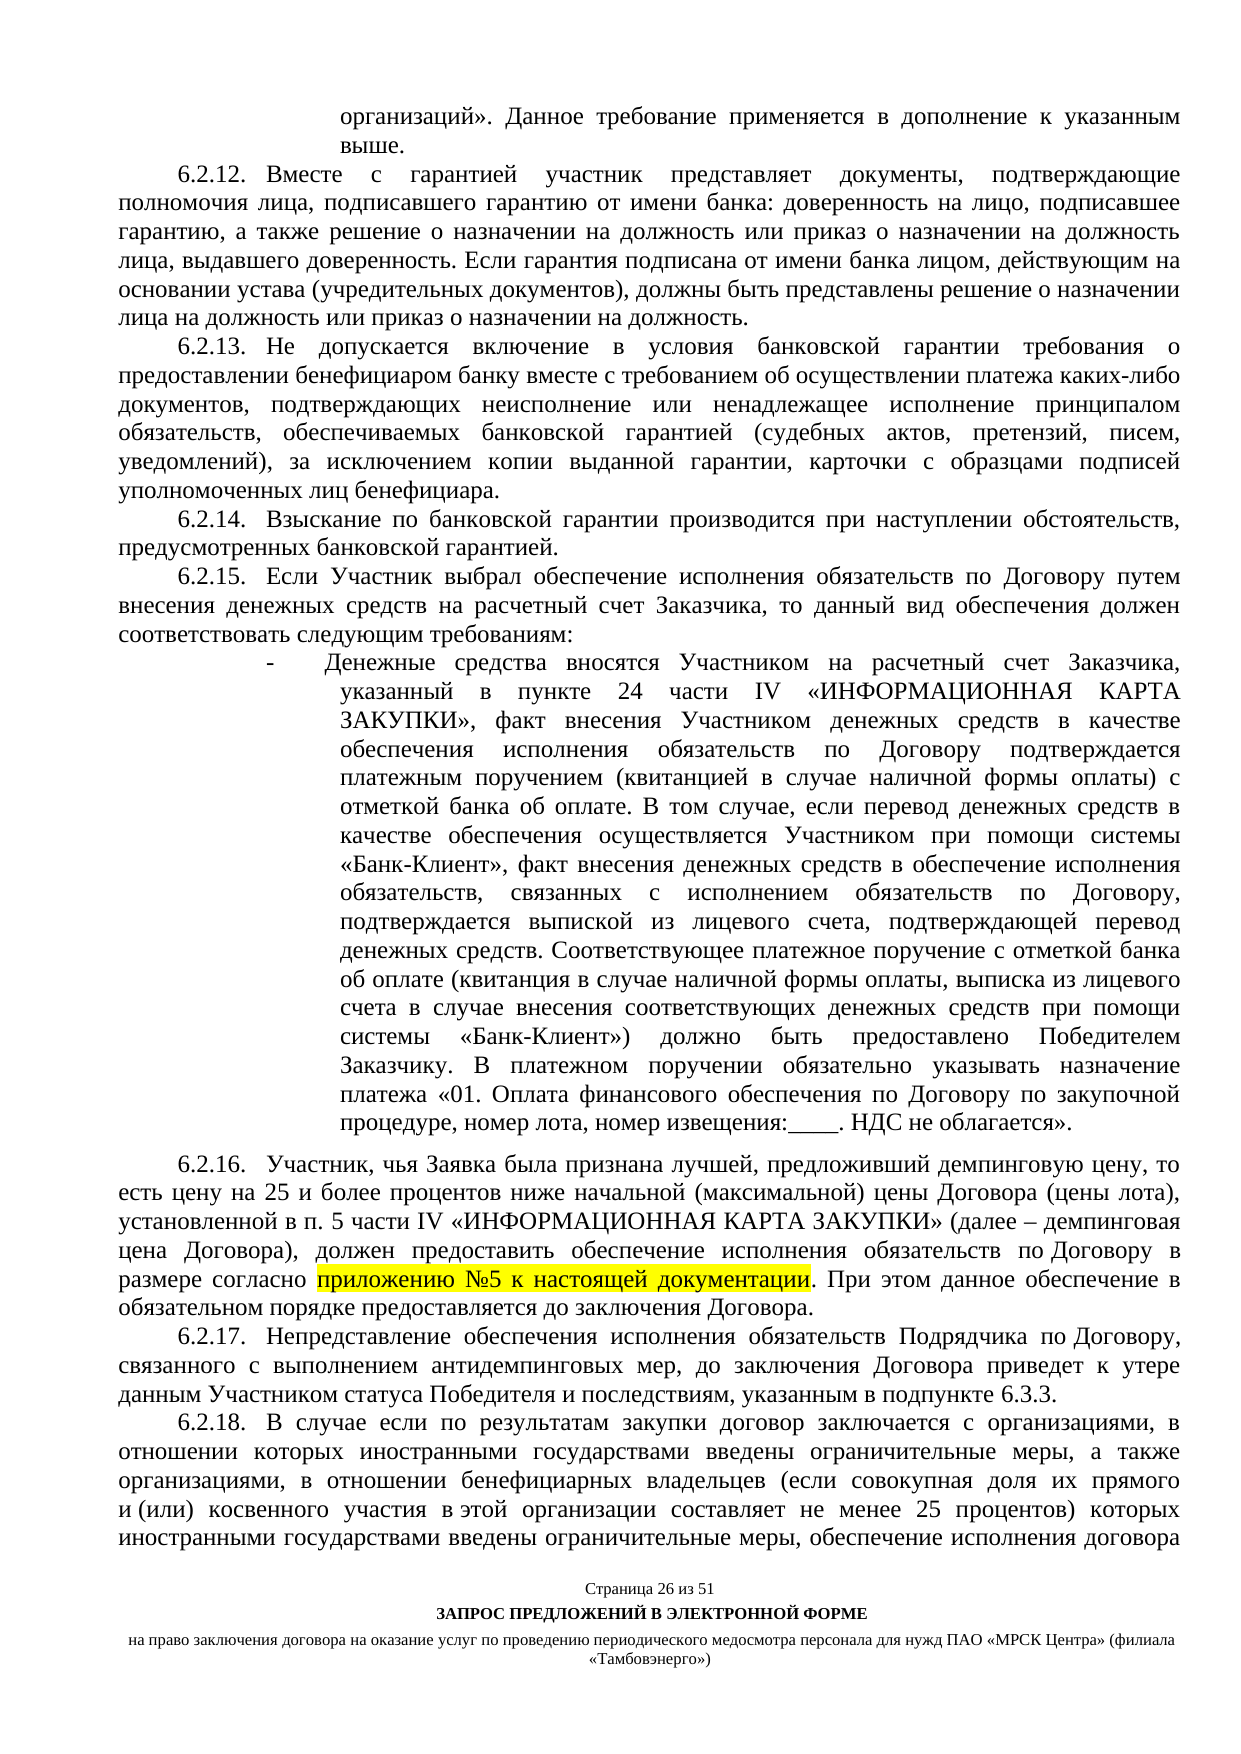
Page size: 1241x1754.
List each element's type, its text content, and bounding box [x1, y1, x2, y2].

subtitle Не допускается включение в условия банковской гарантии требования о предоставлении бенефициаром банку вместе с требованием об осуществлении платежа каких-либо документов, подтверждающих неисполнение или ненадлежащее исполнение принципалом обязательств, обеспечиваемых банковской гарантией (судебных актов, претензий, писем, уведомлений), за исключением копии выданной гарантии, карточки с образцами подписей уполномоченных лиц бенефициара. [118, 331, 1181, 504]
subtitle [118, 1407, 1181, 1551]
subtitle Вместе с гарантией участник представляет документы, подтверждающие полномочия лица, подписавшего гарантию от имени банка: доверенность на лицо, подписавшее гарантию, а также решение о назначении на должность или приказ о назначении на должность лица, выдавшего доверенность. Если гарантия подписана от имени банка лицом, действующим на основании устава (учредительных документов), должны быть представлены решение о назначении лица на должность или приказ о назначении на должность. [118, 159, 1181, 331]
subtitle Если Участник выбрал обеспечение исполнения обязательств по Договору путем внесения денежных средств на расчетный счет Заказчика, то данный вид обеспечения должен соответствовать следующим требованиям: [118, 561, 1181, 647]
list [251, 101, 1181, 159]
subtitle Взыскание по банковской гарантии производится при наступлении обстоятельств, предусмотренных банковской гарантией. [118, 504, 1181, 561]
list Денежные средства вносятся Участником на расчетный счет Заказчика, указанный в пункте 24 части IV «ИНФОРМАЦИОННАЯ КАРТА ЗАКУПКИ», факт внесения Участником денежных средств в качестве обеспечения исполнения обязательств по Договору подтверждается платежным поручением (квитанцией в случае наличной формы оплаты) с отметкой банка об оплате. В том случае, если перевод денежных средств в качестве обеспечения осуществляется Участником при помощи системы «Банк-Клиент», факт внесения денежных средств в обеспечение исполнения обязательств, связанных с исполнением обязательств по Договору, подтверждается выпиской из лицевого счета, подтверждающей перевод денежных средств. Соответствующее платежное поручение с отметкой банка об оплате (квитанция в случае наличной формы оплаты, выписка из лицевого счета в случае внесения соответствующих денежных средств при помощи системы «Банк-Клиент») должно быть предоставлено Победителем Заказчику. В платежном поручении обязательно указывать назначение платежа «01. Оплата финансового обеспечения по Договору по закупочной процедуре, номер лота, номер извещения:____. НДС не облагается». [266, 647, 1181, 1136]
subtitle Участник, чья Заявка была признана лучшей, предложивший демпинговую цену, то есть цену на 25 и более процентов ниже начальной (максимальной) цены Договора (цены лота), установленной в п. 5 части IV «ИНФОРМАЦИОННАЯ КАРТА ЗАКУПКИ» (далее – демпинговая цена Договора), должен предоставить обеспечение исполнения обязательств по Договору в размере согласно приложению №5 к настоящей документации. При этом данное обеспечение в обязательном порядке предоставляется до заключения Договора. [118, 1149, 1181, 1321]
subtitle Непредставление обеспечения исполнения обязательств Подрядчика по Договору, связанного с выполнением антидемпинговых мер, до заключения Договора приведет к утере данным Участником статуса Победителя и последствиям, указанным в подпункте 6.3.3. [118, 1321, 1181, 1407]
